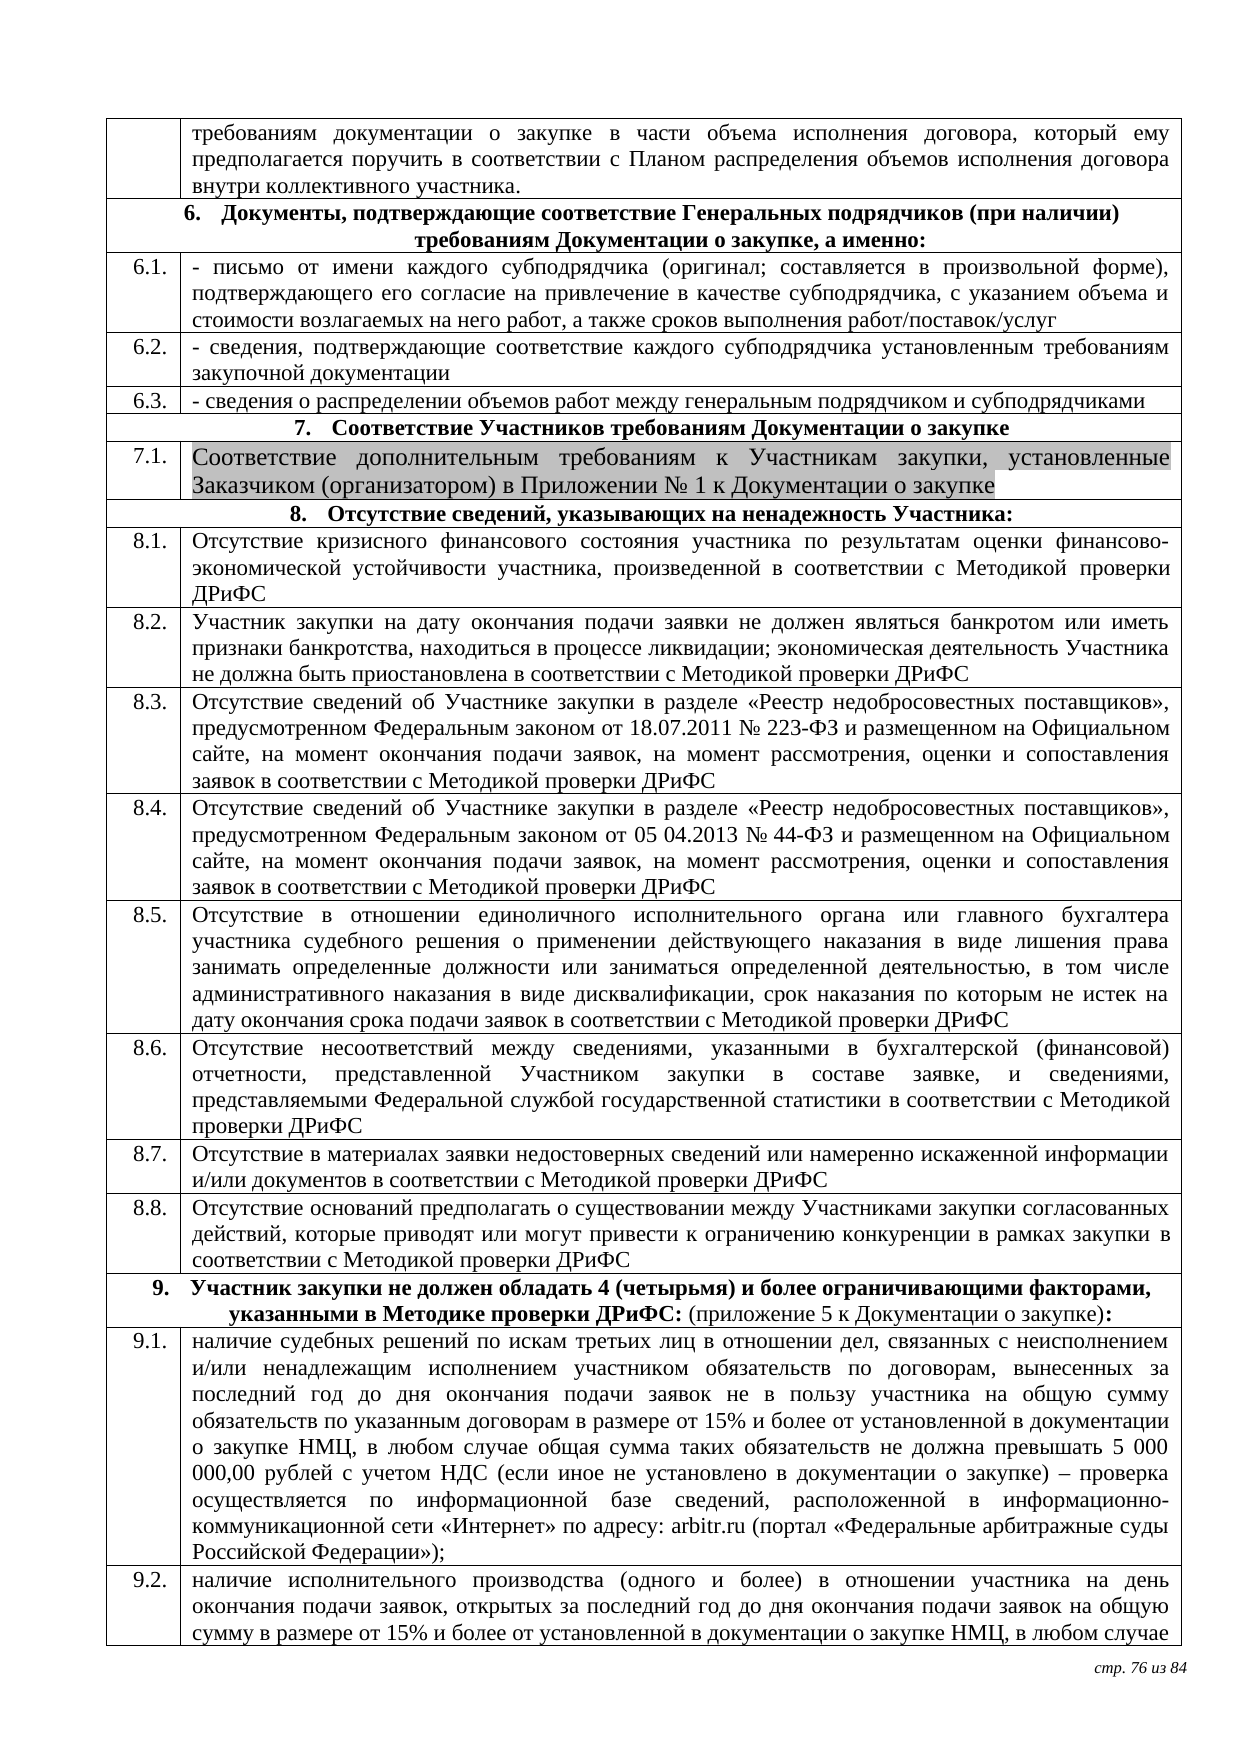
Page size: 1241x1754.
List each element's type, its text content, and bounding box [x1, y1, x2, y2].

table_cell Отсутствие в материалах заявки недостоверных сведений или намеренно искаженной информации и/или документов в соответствии с Методикой проверки ДРиФС [181, 1140, 1181, 1193]
table_cell Участник закупки на дату окончания подачи заявки не должен являться банкротом или иметь признаки банкротства, находиться в процессе ликвидации; экономическая деятельность Участника не должна быть приостановлена в соответствии с Методикой проверки ДРиФС [181, 608, 1181, 687]
table_cell наличие судебных решений по искам третьих лиц в отношении дел, связанных с неисполнением и/или ненадлежащим исполнением участником обязательств по договорам, вынесенных за последний год до дня окончания подачи заявок не в пользу участника на общую сумму обязательств по указанным договорам в размере от 15% и более от установленной в документации о закупке НМЦ, в любом случае общая сумма таких обязательств не должна превышать 5 000 000,00 рублей с учетом НДС (если иное не установлено в документации о закупке) – проверка осуществляется по информационной базе сведений, расположенной в информационно-коммуникационной сети «Интернет» по адресу: arbitr.ru (портал «Федеральные арбитражные суды Российской Федерации»); [181, 1328, 1181, 1565]
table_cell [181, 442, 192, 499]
table_cell - сведения о распределении объемов работ между генеральным подрядчиком и субподрядчиками [181, 387, 1181, 413]
table_cell [107, 1328, 180, 1565]
table_cell Отсутствие несоответствий между сведениями, указанными в бухгалтерской (финансовой) отчетности, представленной Участником закупки в составе заявке, и сведениями, представляемыми Федеральной службой государственной статистики в соответствии с Методикой проверки ДРиФС [181, 1034, 1181, 1139]
table_cell Отсутствие сведений об Участнике закупки в разделе «Реестр недобросовестных поставщиков», предусмотренном Федеральным законом от 18.07.2011 № 223-ФЗ и размещенном на Официальном сайте, на момент окончания подачи заявок, на момент рассмотрения, оценки и сопоставления заявок в соответствии с Методикой проверки ДРиФС [181, 688, 1181, 793]
table_cell Соответствие Участников требованиям Документации о закупке [107, 414, 1181, 441]
table_cell [107, 688, 180, 793]
table_cell Участник закупки не должен обладать 4 (четырьмя) и более ограничивающими факторами, указанными в Методике проверки ДРиФС: (приложение 5 к Документации о закупке): [107, 1274, 1181, 1327]
table_cell [107, 1140, 180, 1193]
table_cell Соответствие дополнительным требованиям к Участникам закупки, установленные Заказчиком (организатором) в Приложении № 1 к Документации о закупке [995, 442, 1181, 499]
table_cell [107, 528, 180, 607]
table_cell [107, 1194, 180, 1273]
table_cell - письмо от имени каждого субподрядчика (оригинал; составляется в произвольной форме), подтверждающего его согласие на привлечение в качестве субподрядчика, с указанием объема и стоимости возлагаемых на него работ, а также сроков выполнения работ/поставок/услуг [181, 253, 1181, 332]
table_cell [107, 1034, 180, 1139]
table_cell [107, 333, 180, 386]
table_cell Отсутствие в отношении единоличного исполнительного органа или главного бухгалтера участника судебного решения о применении действующего наказания в виде лишения права занимать определенные должности или заниматься определенной деятельностью, в том числе административного наказания в виде дисквалификации, срок наказания по которым не истек на дату окончания срока подачи заявок в соответствии с Методикой проверки ДРиФС [181, 901, 1181, 1032]
table_cell - сведения, подтверждающие соответствие каждого субподрядчика установленным требованиям закупочной документации [181, 333, 1181, 386]
table_cell Отсутствие кризисного финансового состояния участника по результатам оценки финансово-экономической устойчивости участника, произведенной в соответствии с Методикой проверки ДРиФС [181, 528, 1181, 607]
table_cell [107, 1566, 180, 1645]
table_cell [181, 1566, 1181, 1645]
table_cell [107, 901, 180, 1032]
table_cell [107, 608, 180, 687]
table_cell [107, 119, 180, 198]
table_cell Отсутствие сведений, указывающих на ненадежность Участника: [107, 500, 1181, 527]
table_cell [107, 253, 180, 332]
table_cell Документы, подтверждающие соответствие Генеральных подрядчиков (при наличии) требованиям Документации о закупке, а именно: [107, 199, 1181, 252]
table_cell Отсутствие сведений об Участнике закупки в разделе «Реестр недобросовестных поставщиков», предусмотренном Федеральным законом от 05 04.2013 № 44-ФЗ и размещенном на Официальном сайте, на момент окончания подачи заявок, на момент рассмотрения, оценки и сопоставления заявок в соответствии с Методикой проверки ДРиФС [181, 794, 1181, 900]
table_cell Отсутствие оснований предполагать о существовании между Участниками закупки согласованных действий, которые приводят или могут привести к ограничению конкуренции в рамках закупки в соответствии с Методикой проверки ДРиФС [181, 1194, 1181, 1273]
table_cell [107, 794, 180, 900]
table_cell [181, 119, 1181, 198]
table_cell [107, 387, 180, 413]
table_cell [107, 442, 180, 499]
